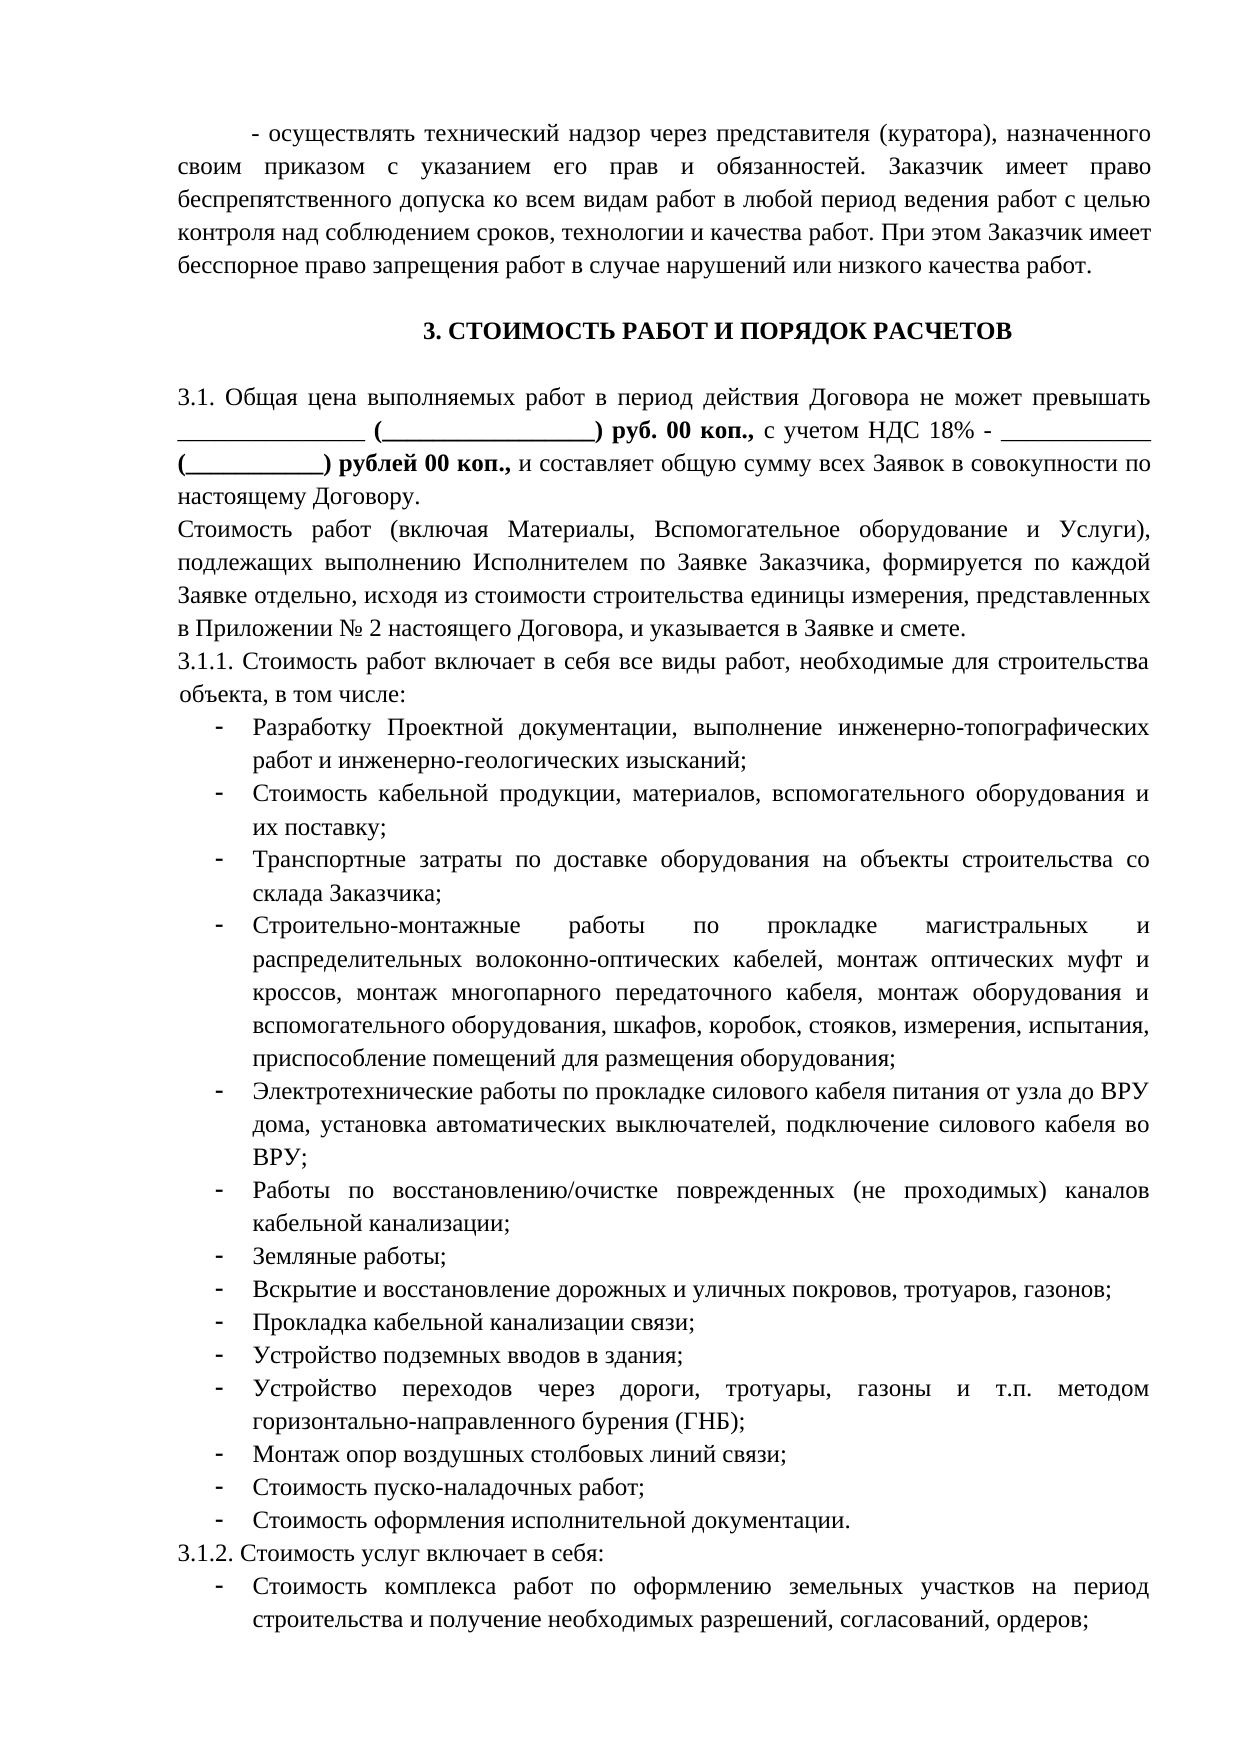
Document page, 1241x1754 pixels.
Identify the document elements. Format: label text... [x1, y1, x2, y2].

list Стоимость кабельной продукции, материалов, вспомогательного оборудования и их поставку; [215, 778, 1150, 840]
text 3.1.1. Стоимость работ включает в себя все виды работ, необходимые для строительства объекта, в том числе: [177, 646, 1150, 708]
list Транспортные затраты по доставке оборудования на объекты строительства со склада Заказчика; [215, 844, 1150, 906]
list Разработку Проектной документации, выполнение инженерно-топографических работ и инженерно-геологических изысканий; [215, 712, 1150, 774]
list Строительно-монтажные работы по прокладке магистральных и распределительных волоконно-оптических кабелей, монтаж оптических муфт и кроссов, монтаж многопарного передаточного кабеля, монтаж оборудования и вспомогательного оборудования, шкафов, коробок, стояков, измерения, испытания, приспособление помещений для размещения оборудования; [215, 911, 1150, 1071]
list Стоимость пуско-наладочных работ; [215, 1472, 1150, 1501]
list Работы по восстановлению/очистке поврежденных (не проходимых) каналов кабельной канализации; [215, 1175, 1150, 1237]
list Электротехнические работы по прокладке силового кабеля питания от узла до ВРУ дома, установка автоматических выключателей, подключение силового кабеля во ВРУ; [215, 1076, 1150, 1171]
list Монтаж опор воздушных столбовых линий связи; [215, 1439, 1150, 1468]
list Устройство подземных вводов в здания; [215, 1340, 1150, 1369]
text Стоимость работ (включая Материалы, Вспомогательное оборудование и Услуги), подлежащих выполнению Исполнителем по Заявке Заказчика, формируется по каждой Заявке отдельно, исходя из стоимости строительства единицы измерения, представленных в Приложении № 2 настоящего Договора, и указывается в Заявке и смете. [177, 514, 1152, 642]
list Прокладка кабельной канализации связи; [215, 1307, 1150, 1336]
text 3.1. Общая цена выполняемых работ в период действия Договора не может превышать _______________ (_________________) руб. 00 коп., с учетом НДС 18% - ____________ (___________) рублей 00 коп., и составляет общую сумму всех Заявок в совокупности по настоящему Договору. [177, 382, 1152, 510]
list Земляные работы; [215, 1241, 1150, 1269]
list Стоимость оформления исполнительной документации. [215, 1505, 1150, 1534]
list Вскрытие и восстановление дорожных и уличных покровов, тротуаров, газонов; [215, 1274, 1150, 1303]
text - осуществлять технический надзор через представителя (куратора), назначенного своим приказом с указанием его прав и обязанностей. Заказчик имеет право беспрепятственного допуска ко всем видам работ в любой период ведения работ с целью контроля над соблюдением сроков, технологии и качества работ. При этом Заказчик имеет бесспорное право запрещения работ в случае нарушений или низкого качества работ. [177, 118, 1152, 279]
text 3.1.2. Стоимость услуг включает в себя: [177, 1538, 1150, 1567]
text 3. СТОИМОСТЬ РАБОТ И ПОРЯДОК РАСЧЕТОВ [217, 316, 1151, 345]
list Устройство переходов через дороги, тротуары, газоны и т.п. методом горизонтально-направленного бурения (ГНБ); [215, 1373, 1150, 1435]
list Стоимость комплекса работ по оформлению земельных участков на период строительства и получение необходимых разрешений, согласований, ордеров; [215, 1571, 1150, 1633]
